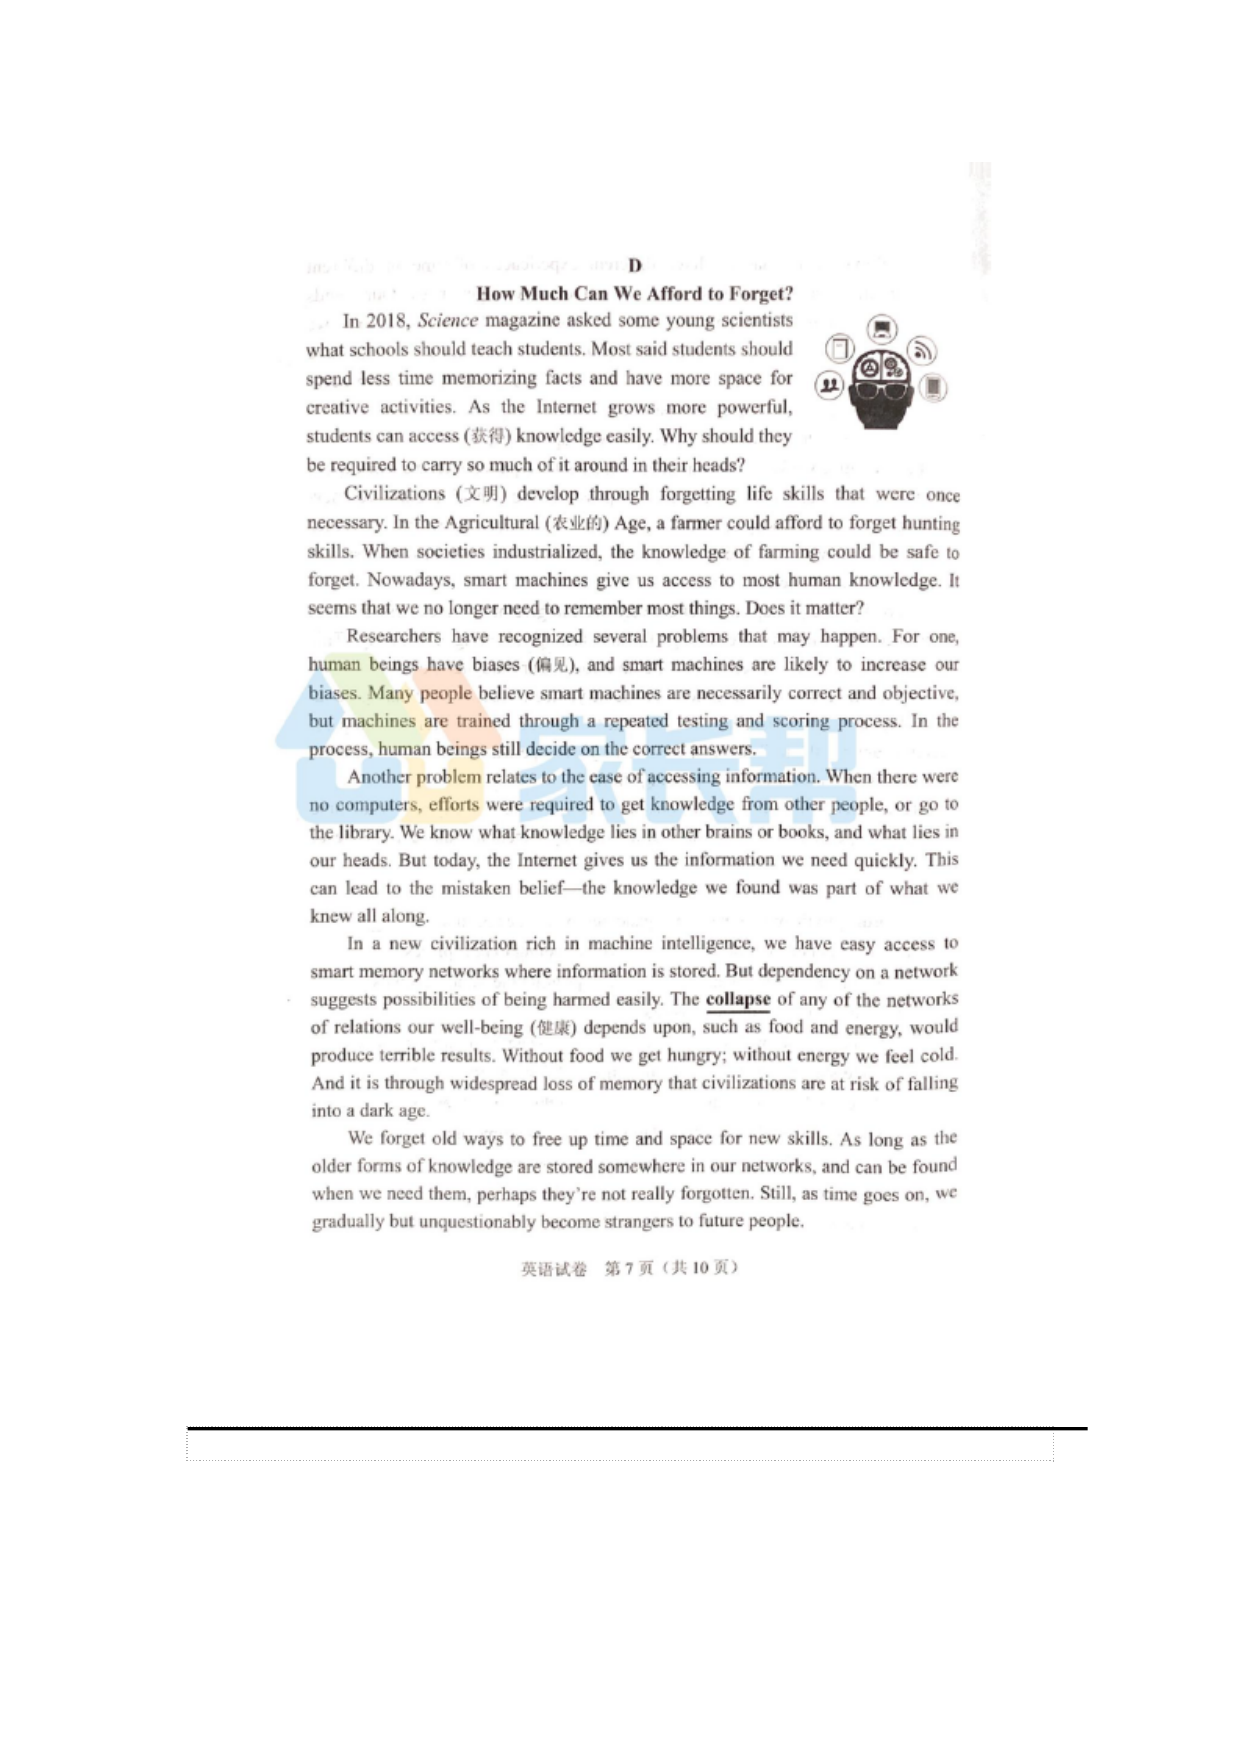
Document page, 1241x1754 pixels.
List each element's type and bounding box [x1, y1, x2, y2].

picture [194, 162, 1046, 1394]
